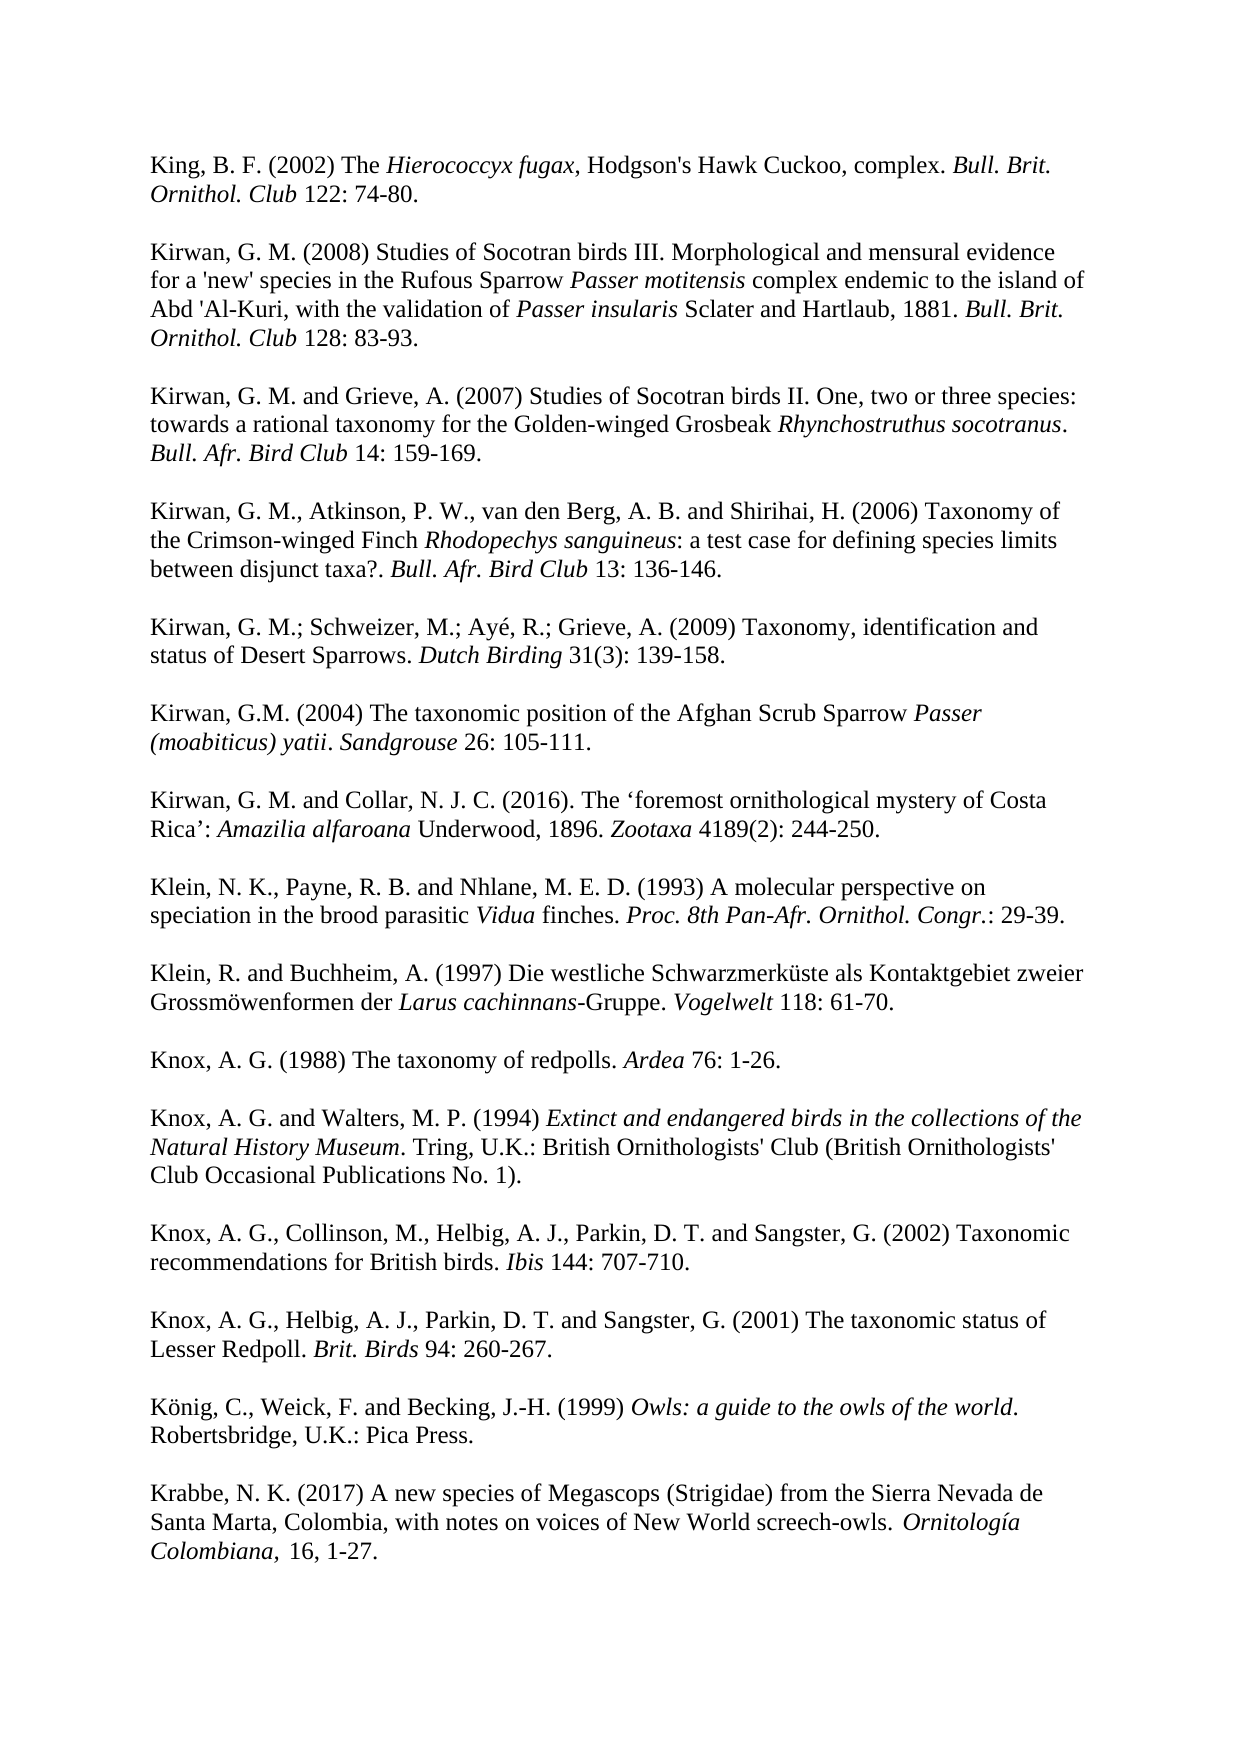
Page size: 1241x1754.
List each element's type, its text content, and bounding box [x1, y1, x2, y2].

text Krabbe, N. K. (2017) A new species of Megascops (Strigidae) from the Sierra Nevada de Santa Marta, Colombia, with notes on voices of New World screech-owls. Ornitología Colombiana, 16, 1-27. [150, 1478, 1090, 1564]
text Knox, A. G., Collinson, M., Helbig, A. J., Parkin, D. T. and Sangster, G. (2002) Taxonomic recommendations for British birds. Ibis 144: 707-710. [150, 1218, 1090, 1276]
text Knox, A. G. (1988) The taxonomy of redpolls. Ardea 76: 1-26. [150, 1045, 1090, 1074]
text König, C., Weick, F. and Becking, J.-H. (1999) Owls: a guide to the owls of the world. Robertsbridge, U.K.: Pica Press. [150, 1392, 1090, 1449]
text Knox, A. G. and Walters, M. P. (1994) Extinct and endangered birds in the collections of the Natural History Museum. Tring, U.K.: British Ornithologists' Club (British Ornithologists' Club Occasional Publications No. 1). [150, 1103, 1090, 1189]
text Klein, N. K., Payne, R. B. and Nhlane, M. E. D. (1993) A molecular perspective on speciation in the brood parasitic Vidua finches. Proc. 8th Pan-Afr. Ornithol. Congr.: 29-39. [150, 872, 1090, 929]
text Kirwan, G.M. (2004) The taxonomic position of the Afghan Scrub Sparrow Passer (moabiticus) yatii. Sandgrouse 26: 105-111. [150, 698, 1090, 756]
text Kirwan, G. M. and Grieve, A. (2007) Studies of Socotran birds II. One, two or three species: towards a rational taxonomy for the Golden-winged Grosbeak Rhynchostruthus socotranus. Bull. Afr. Bird Club 14: 159-169. [150, 381, 1090, 467]
text Kirwan, G. M.; Schweizer, M.; Ayé, R.; Grieve, A. (2009) Taxonomy, identification and status of Desert Sparrows. Dutch Birding 31(3): 139-158. [150, 612, 1090, 669]
text King, B. F. (2002) The Hierococcyx fugax, Hodgson's Hawk Cuckoo, complex. Bull. Brit. Ornithol. Club 122: 74-80. [150, 150, 1090, 207]
text Knox, A. G., Helbig, A. J., Parkin, D. T. and Sangster, G. (2001) The taxonomic status of Lesser Redpoll. Brit. Birds 94: 260-267. [150, 1305, 1090, 1362]
text Kirwan, G. M. (2008) Studies of Socotran birds III. Morphological and mensural evidence for a 'new' species in the Rufous Sparrow Passer motitensis complex endemic to the island of Abd 'Al-Kuri, with the validation of Passer insularis Sclater and Hartlaub, 1881. Bull. Brit. Ornithol. Club 128: 83-93. [150, 237, 1090, 352]
text Kirwan, G. M. and Collar, N. J. C. (2016). The ‘foremost ornithological mystery of Costa Rica’: Amazilia alfaroana Underwood, 1896. Zootaxa 4189(2): 244-250. [150, 785, 1090, 842]
text Klein, R. and Buchheim, A. (1997) Die westliche Schwarzmerküste als Kontaktgebiet zweier Grossmöwenformen der Larus cachinnans-Gruppe. Vogelwelt 118: 61-70. [150, 958, 1090, 1016]
text Kirwan, G. M., Atkinson, P. W., van den Berg, A. B. and Shirihai, H. (2006) Taxonomy of the Crimson-winged Finch Rhodopechys sanguineus: a test case for defining species limits between disjunct taxa?. Bull. Afr. Bird Club 13: 136-146. [150, 496, 1090, 582]
